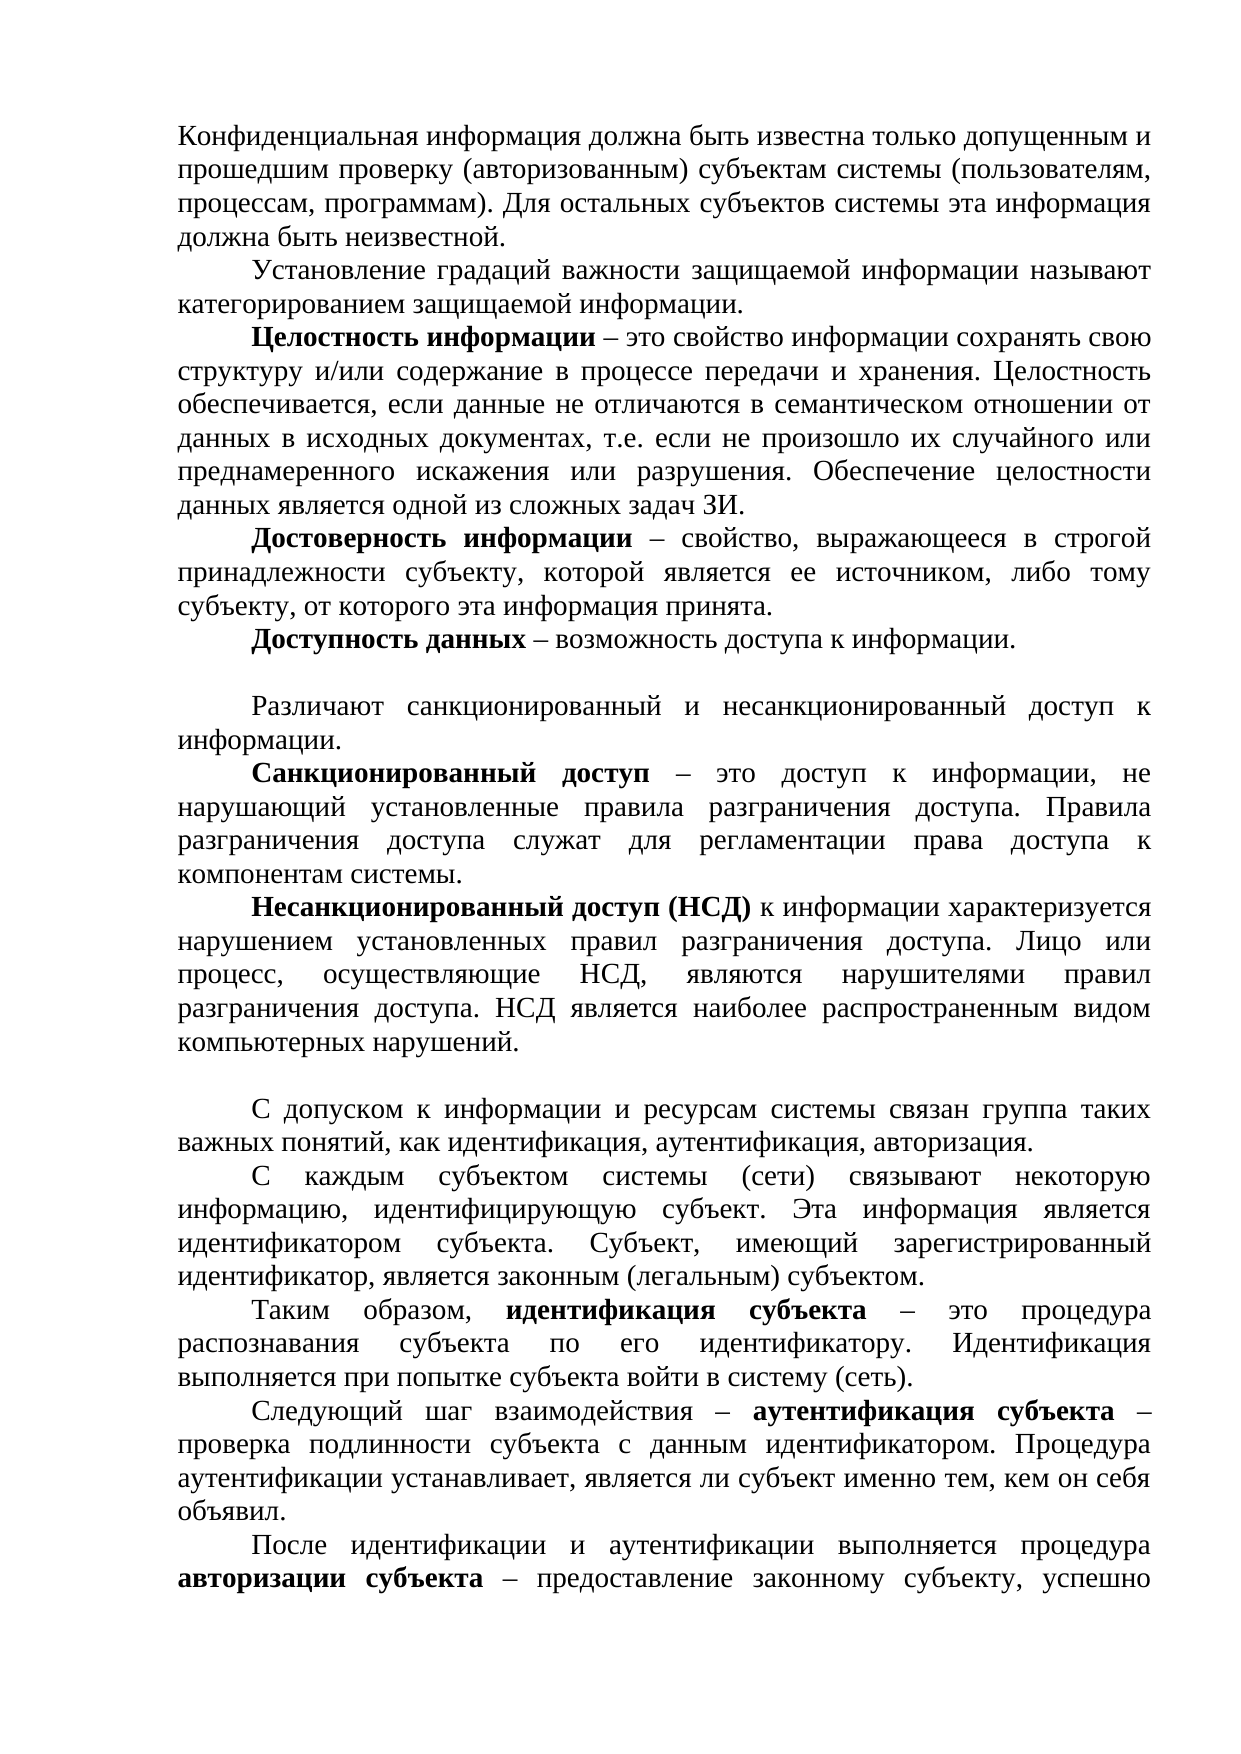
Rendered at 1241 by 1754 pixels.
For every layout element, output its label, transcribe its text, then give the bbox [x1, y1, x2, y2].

text Несанкционированный доступ (НСД) к информации характеризуется нарушением установленных правил разграничения доступа. Лицо или процесс, осуществляющие НСД, являются нарушителями правил разграничения доступа. НСД является наиболее распространенным видом компьютерных нарушений. [177, 889, 1152, 1057]
text Санкционированный доступ – это доступ к информации, не нарушающий установленные правила разграничения доступа. Правила разграничения доступа служат для регламентации права доступа к компонентам системы. [177, 755, 1152, 889]
text Различают санкционированный и несанкционированный доступ к информации. [177, 688, 1152, 755]
text Целостность информации – это свойство информации сохранять свою структуру и/или содержание в процессе передачи и хранения. Целостность обеспечивается, если данные не отличаются в семантическом отношении от данных в исходных документах, т.е. если не произошло их случайного или преднамеренного искажения или разрушения. Обеспечение целостности данных является одной из сложных задач ЗИ. [177, 319, 1152, 521]
text Следующий шаг взаимодействия – аутентификация субъекта – проверка подлинности субъекта с данным идентификатором. Процедура аутентификации устанавливает, является ли субъект именно тем, кем он себя объявил. [177, 1393, 1152, 1527]
text Установление градаций важности защищаемой информации называют категорированием защищаемой информации. [177, 252, 1152, 319]
text Доступность данных – возможность доступа к информации. [177, 621, 1152, 655]
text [177, 1527, 1152, 1594]
text С каждым субъектом системы (сети) связывают некоторую информацию, идентифицирующую субъект. Эта информация является идентификатором субъекта. Субъект, имеющий зарегистрированный идентификатор, является законным (легальным) субъектом. [177, 1158, 1152, 1292]
text Таким образом, идентификация субъекта – это процедура распознавания субъекта по его идентификатору. Идентификация выполняется при попытке субъекта войти в систему (сеть). [177, 1292, 1152, 1393]
text Достоверность информации – свойство, выражающееся в строгой принадлежности субъекту, которой является ее источником, либо тому субъекту, от которого эта информация принята. [177, 521, 1152, 621]
text С допуском к информации и ресурсам системы связан группа таких важных понятий, как идентификация, аутентификация, авторизация. [177, 1091, 1152, 1158]
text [177, 118, 1152, 252]
